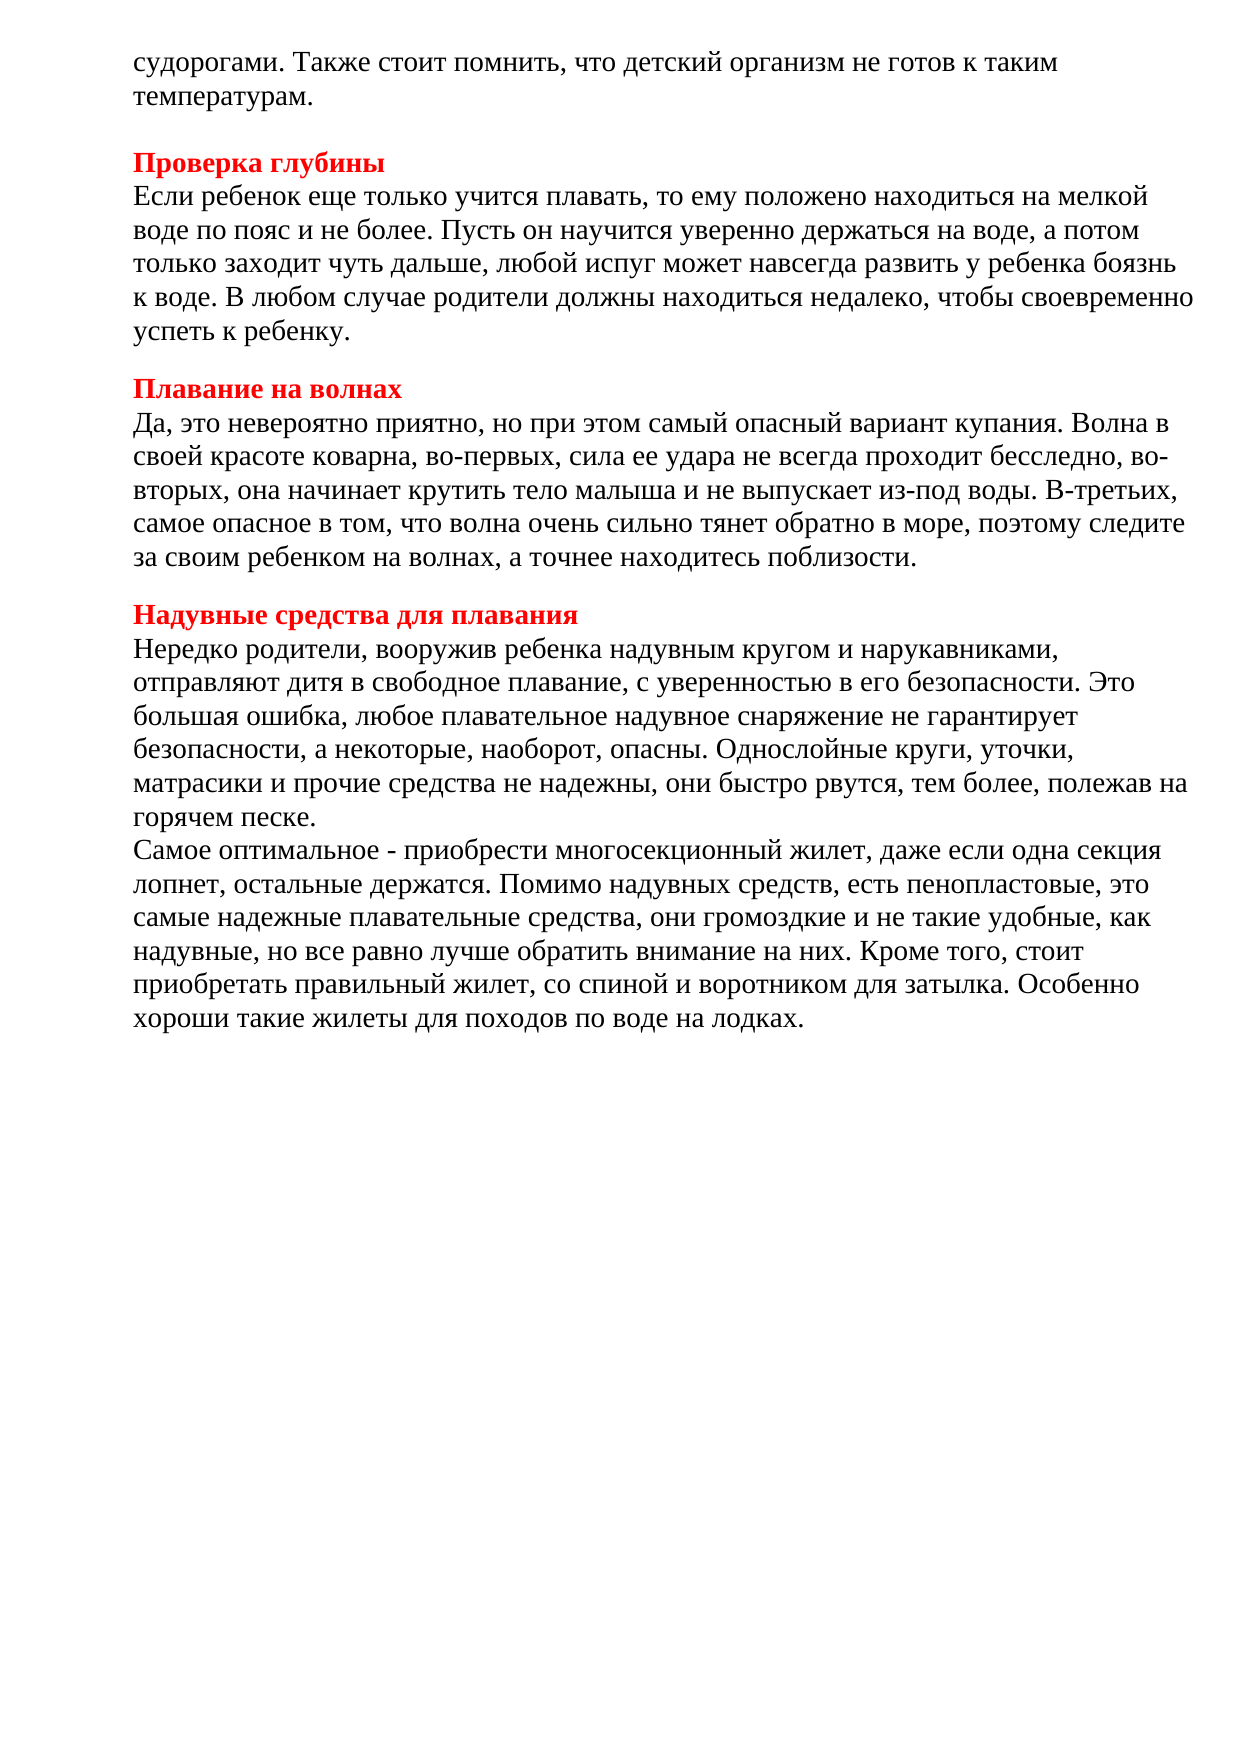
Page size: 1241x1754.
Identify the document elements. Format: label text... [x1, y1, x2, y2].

text Надувные средства для плавания [133, 597, 1196, 631]
text Если ребенок еще только учится плавать, то ему положено находиться на мелкой воде по пояс и не более. Пусть он научится уверенно держаться на воде, а потом только заходит чуть дальше, любой испуг может навсегда развить у ребенка боязнь к воде. В любом случае родители должны находиться недалеко, чтобы своевременно успеть к ребенку. [133, 178, 1196, 346]
text Проверка глубины [133, 145, 1196, 178]
text Нередко родители, вооружив ребенка надувным кругом и нарукавниками, отправляют дитя в свободное плавание, с уверенностью в его безопасности. Это большая ошибка, любое плавательное надувное снаряжение не гарантирует безопасности, а некоторые, наоборот, опасны. Однослойные круги, уточки, матрасики и прочие средства не надежны, они быстро рвутся, тем более, полежав на горячем песке. [133, 631, 1196, 832]
text Самое оптимальное - приобрести многосекционный жилет, даже если одна секция лопнет, остальные держатся. Помимо надувных средств, есть пенопластовые, это самые надежные плавательные средства, они громоздкие и не такие удобные, как надувные, но все равно лучше обратить внимание на них. Кроме того, стоит приобретать правильный жилет, со спиной и воротником для затылка. Особенно хороши такие жилеты для походов по воде на лодках. [133, 832, 1196, 1033]
text Плавание на волнах [133, 371, 1196, 405]
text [133, 44, 1196, 111]
text Да, это невероятно приятно, но при этом самый опасный вариант купания. Волна в своей красоте коварна, во-первых, сила ее удара не всегда проходит бесследно, во-вторых, она начинает крутить тело малыша и не выпускает из-под воды. В-третьих, самое опасное в том, что волна очень сильно тянет обратно в море, поэтому следите за своим ребенком на волнах, а точнее находитесь поблизости. [133, 405, 1196, 572]
